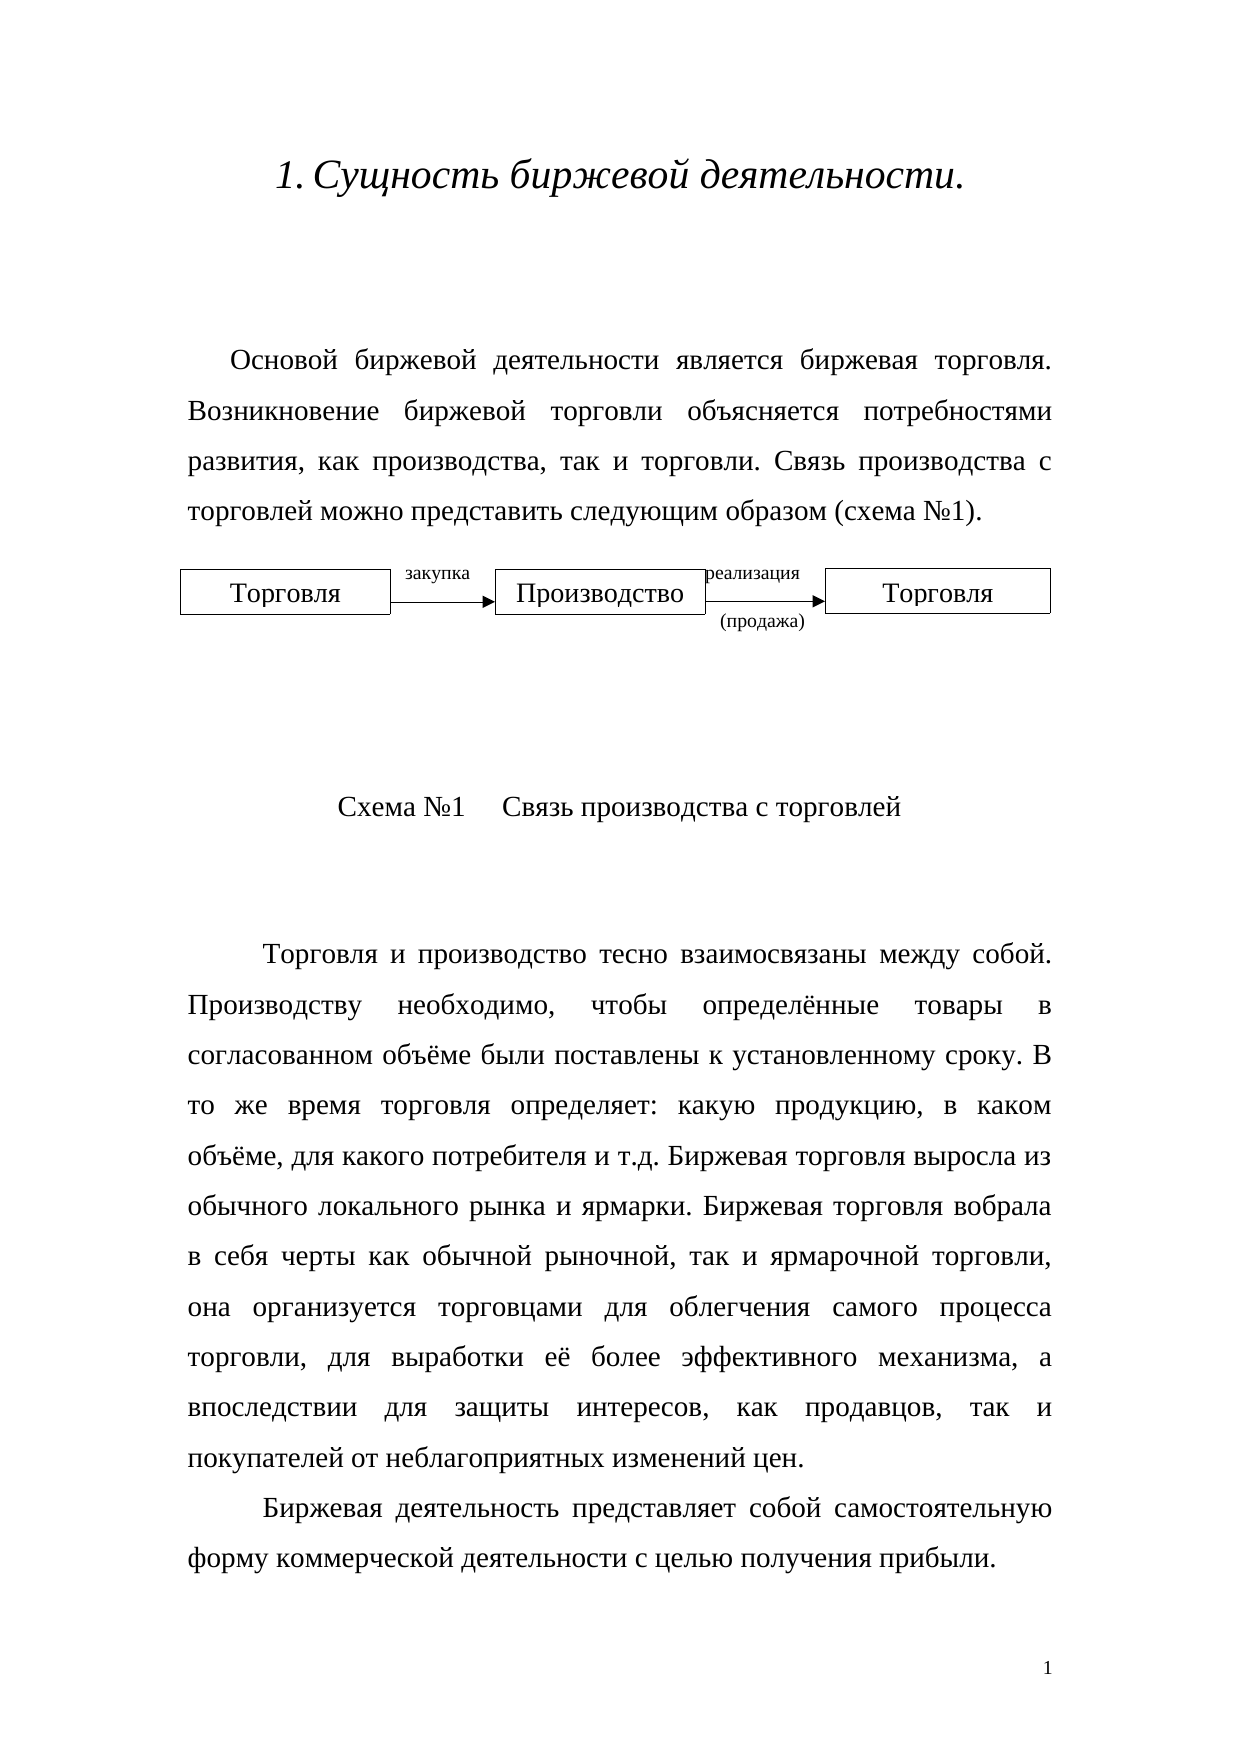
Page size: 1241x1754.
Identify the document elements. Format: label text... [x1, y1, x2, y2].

list Сущность биржевой деятельности. [187, 150, 1053, 198]
text Торговля и производство тесно взаимосвязаны между собой. Производству необходимо, чтобы определённые товары в согласованном объёме были поставлены к установленному сроку. В то же время торговля определяет: какую продукцию, в каком объёме, для какого потребителя и т.д. Биржевая торговля выросла из обычного локального рынка и ярмарки. Биржевая торговля вобрала в себя черты как обычной рыночной, так и ярмарочной торговли, она организуется торговцами для облегчения самого процесса торговли, для выработки её более эффективного механизма, а впоследствии для защиты интересов, как продавцов, так и покупателей от неблагоприятных изменений цен. [187, 937, 1053, 1473]
text Биржевая деятельность представляет собой самостоятельную форму коммерческой деятельности с целью получения прибыли. [187, 1490, 1053, 1574]
text Основой биржевой деятельности является биржевая торговля. Возникновение биржевой торговли объясняется потребностями развития, как производства, так и торговли. Связь производства с торговлей можно представить следующим образом (схема №1). [187, 342, 1053, 527]
text Схема №1 Связь производства с торговлей [262, 789, 1053, 823]
